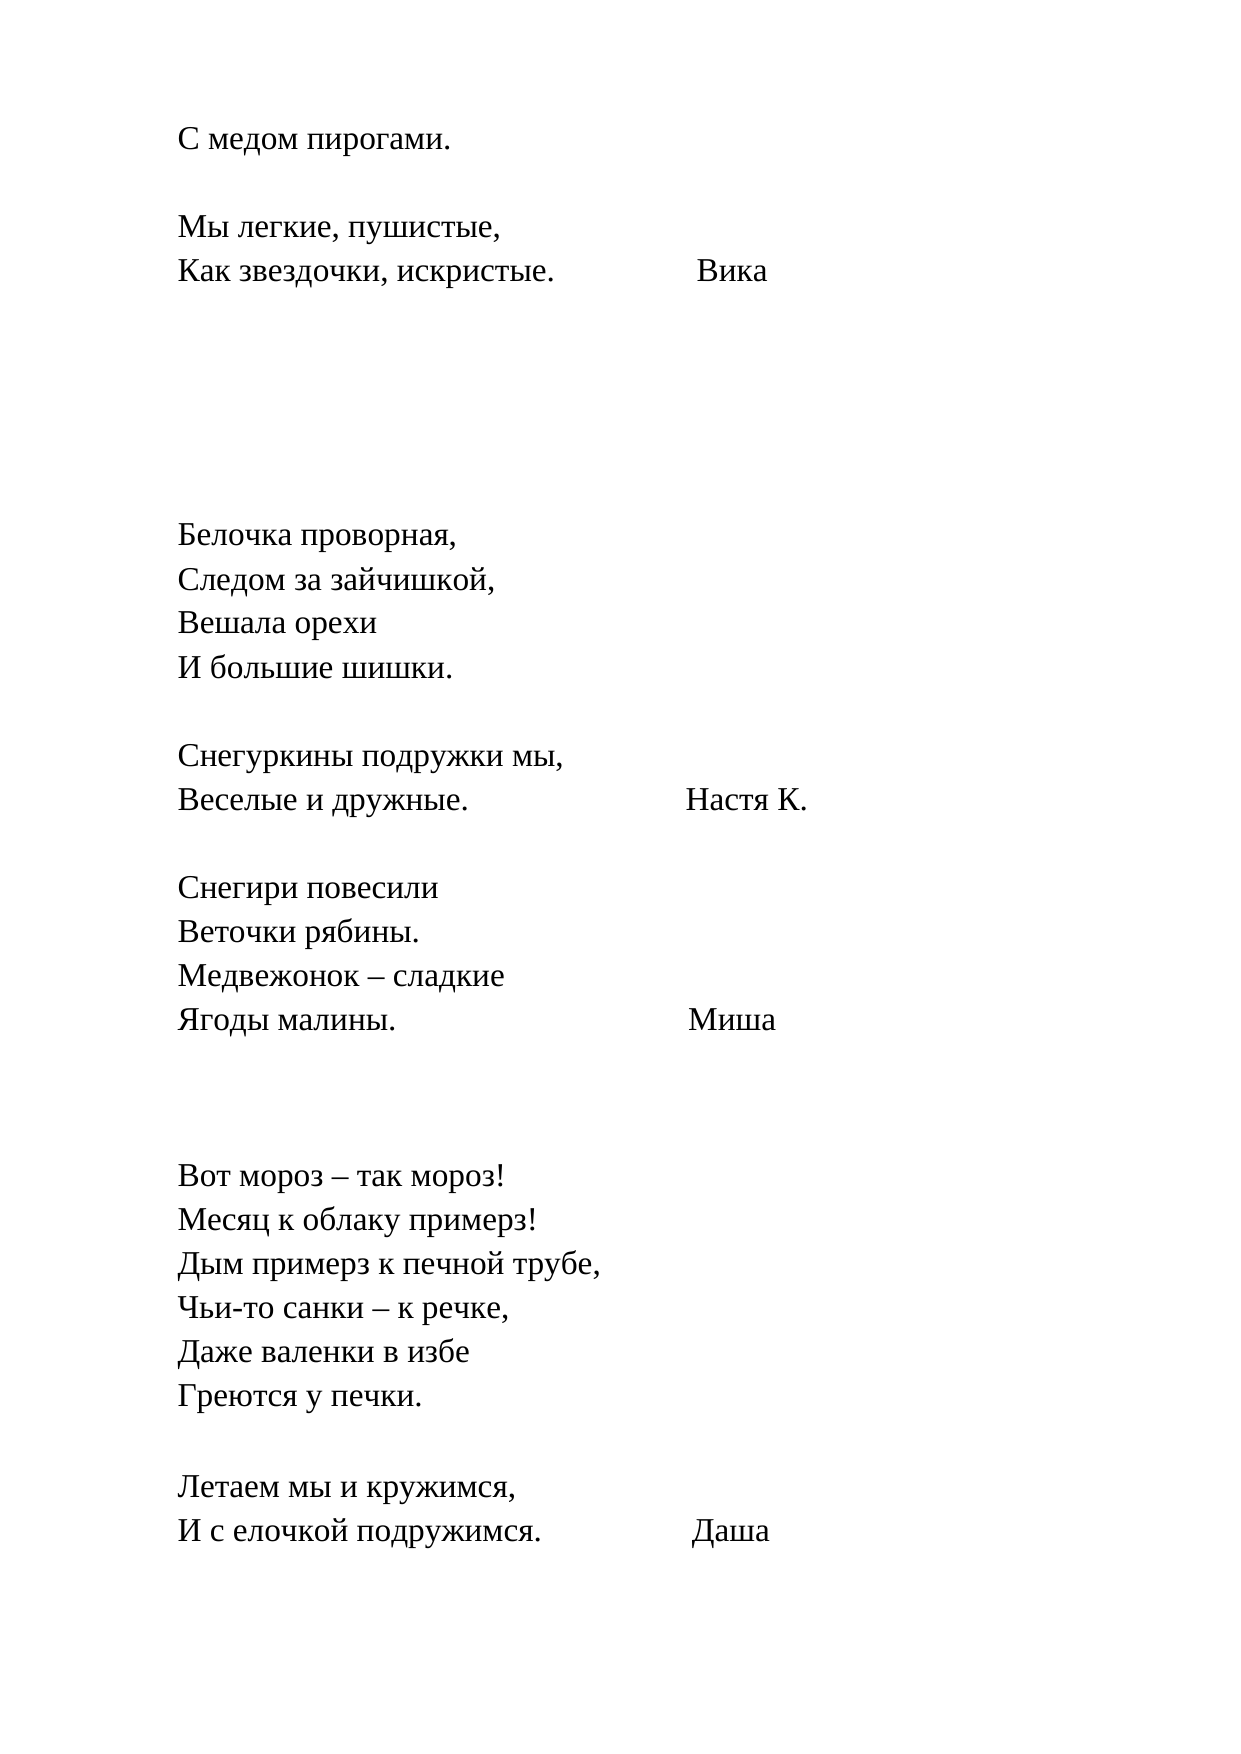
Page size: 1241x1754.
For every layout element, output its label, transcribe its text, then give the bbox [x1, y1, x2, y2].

text С медом пирогами. [177, 118, 1152, 156]
text Веточки рябины. [177, 911, 1152, 949]
text Летаем мы и кружимся, [177, 1466, 1152, 1504]
text Дым примерз к печной трубе, [177, 1243, 1152, 1282]
text Чьи-то санки – к речке, [177, 1287, 1152, 1326]
text Как звездочки, искристые. Вика [177, 250, 1152, 289]
text Веселые и дружные. Настя К. [177, 779, 1152, 817]
text Мы легкие, пушистые, [177, 206, 1152, 244]
text Даже валенки в избе [177, 1331, 1152, 1370]
text Греются у печки. [177, 1375, 1152, 1414]
text Ягоды малины. Миша [177, 999, 1152, 1038]
text И большие шишки. [177, 647, 1152, 685]
text Снегуркины подружки мы, [177, 735, 1152, 773]
text И с елочкой подружимся. Даша [177, 1510, 1152, 1549]
text Белочка проворная, [177, 515, 1152, 553]
text Вот мороз – так мороз! [177, 1155, 1152, 1193]
text Следом за зайчишкой, [177, 559, 1152, 597]
text Вешала орехи [177, 603, 1152, 641]
text Снегири повесили [177, 867, 1152, 906]
text Медвежонок – сладкие [177, 955, 1152, 994]
text Месяц к облаку примерз! [177, 1199, 1152, 1237]
